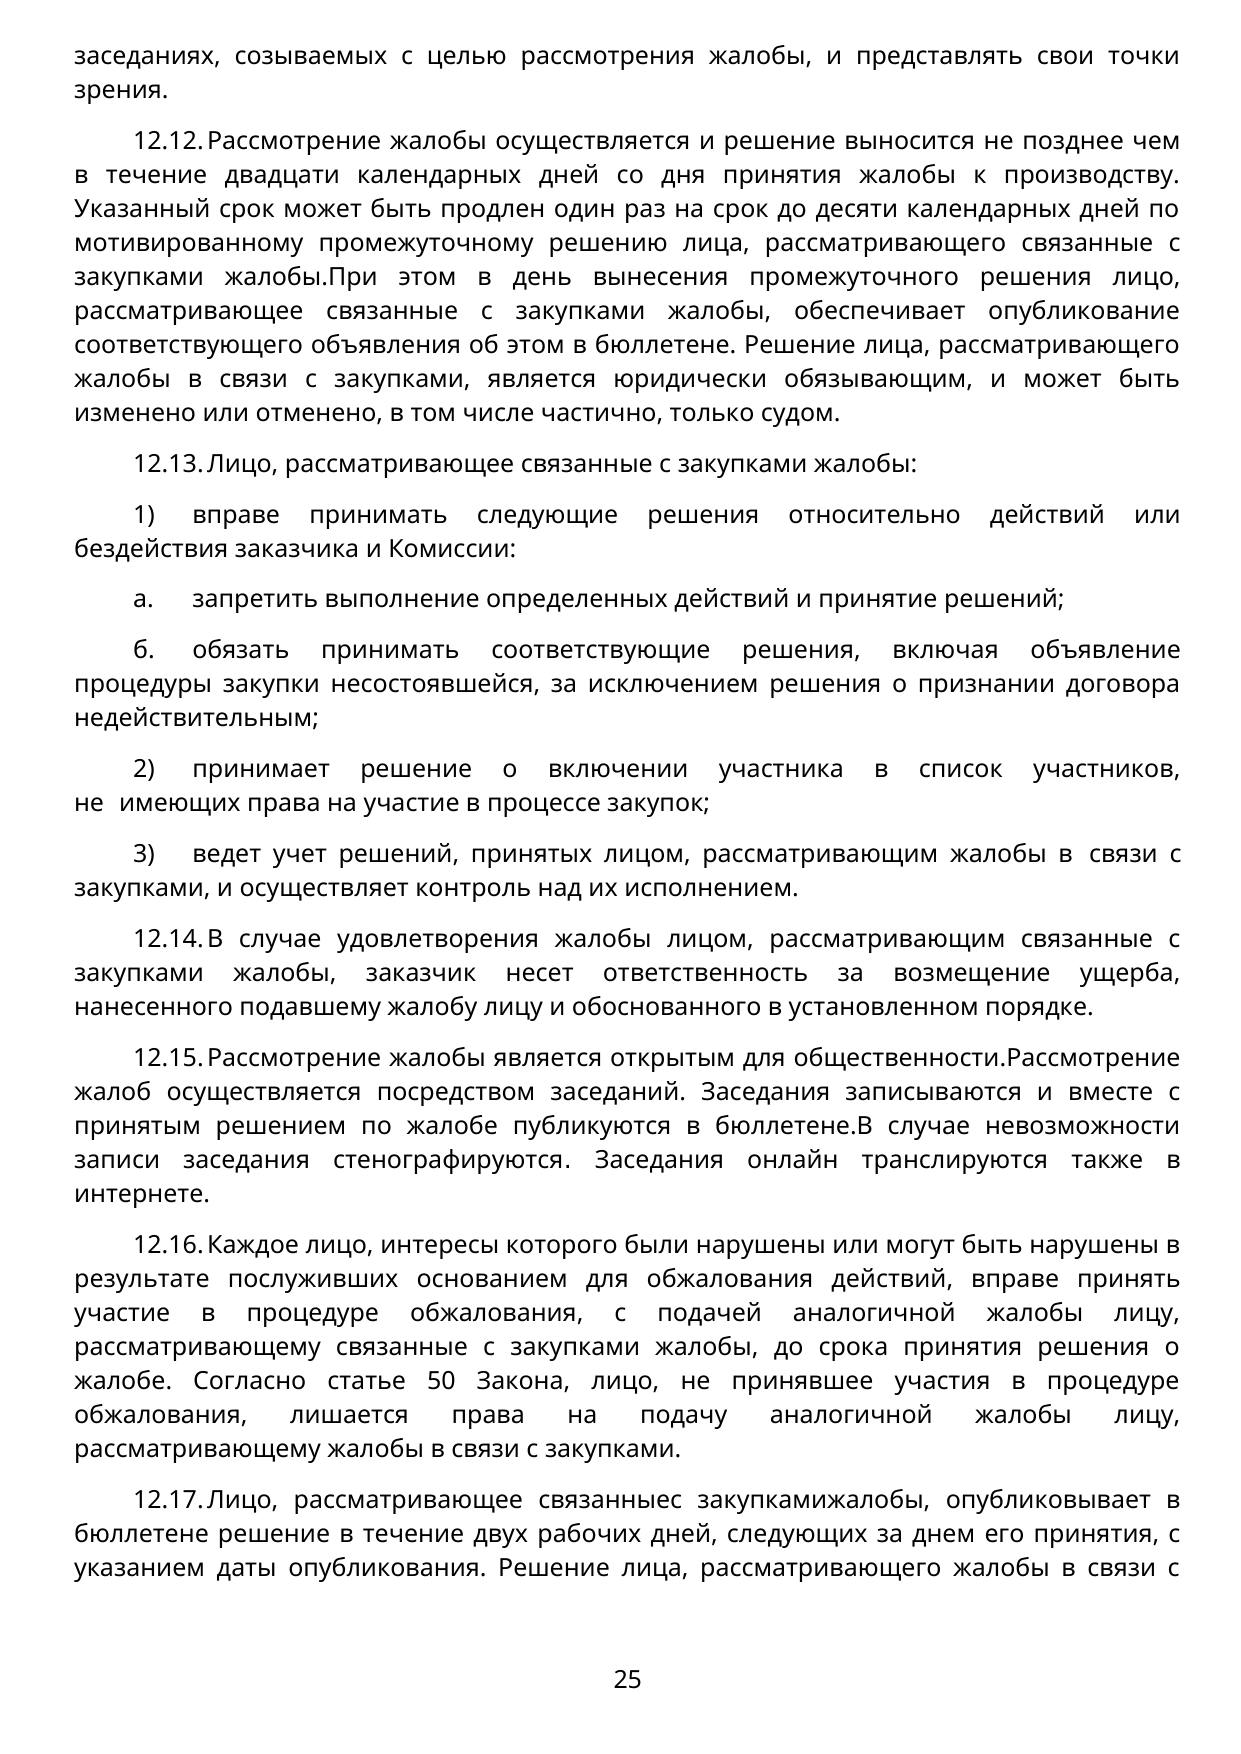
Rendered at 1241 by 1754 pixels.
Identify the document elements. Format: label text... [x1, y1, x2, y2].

text 3) ведет учет решений, принятых лицом, рассматривающим жалобы в связи с закупками, и осуществляет контроль над их исполнением. [74, 836, 1181, 904]
text а. запретить выполнение определенных действий и принятие решений; [74, 581, 1181, 615]
text 12.16. Каждое лицо, интересы которого были нарушены или могут быть нарушены в результате послуживших основанием для обжалования действий, вправе принять участие в процедуре обжалования, с подачей аналогичной жалобы лицу, рассматривающему связанные с закупками жалобы, до срока принятия решения о жалобе. Согласно статье 50 Закона, лицо, не принявшее участия в процедуре обжалования, лишается права на подачу аналогичной жалобы лицу, рассматривающему жалобы в связи с закупками. [74, 1226, 1181, 1465]
text 12.12. Рассмотрение жалобы осуществляется и решение выносится не позднее чем в течение двадцати календарных дней со дня принятия жалобы к производству. Указанный срок может быть продлен один раз на срок до десяти календарных дней по мотивированному промежуточному решению лица, рассматривающего связанные с закупками жалобы.При этом в день вынесения промежуточного решения лицо, рассматривающее связанные с закупками жалобы, обеспечивает опубликование соответствующего объявления об этом в бюллетене. Решение лица, рассматривающего жалобы в связи с закупками, является юридически обязывающим, и может быть изменено или отменено, в том числе частично, только судом. [74, 122, 1181, 429]
text б. обязать принимать соответствующие решения, включая объявление процедуры закупки несостоявшейся, за исключением решения о признании договора недействительным; [74, 632, 1181, 734]
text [74, 1482, 1181, 1584]
text 1) вправе принимать следующие решения относительно действий или бездействия заказчика и Комиссии: [74, 496, 1181, 564]
text 12.13. Лицо, рассматривающее связанные с закупками жалобы: [74, 446, 1181, 479]
text 2) принимает решение о включении участника в список участников, не имеющих права на участие в процессе закупок; [74, 751, 1181, 819]
text 12.14. В случае удовлетворения жалобы лицом, рассматривающим связанные с закупками жалобы, заказчик несет ответственность за возмещение ущерба, нанесенного подавшему жалобу лицу и обоснованного в установленном порядке. [74, 921, 1181, 1023]
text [74, 37, 1181, 106]
text 12.15. Рассмотрение жалобы является открытым для общественности.Рассмотрение жалоб осуществляется посредством заседаний. Заседания записываются и вместе с принятым решением по жалобе публикуются в бюллетене.В случае невозможности записи заседания стенографируются. Заседания онлайн транслируются также в интернете. [74, 1039, 1181, 1210]
